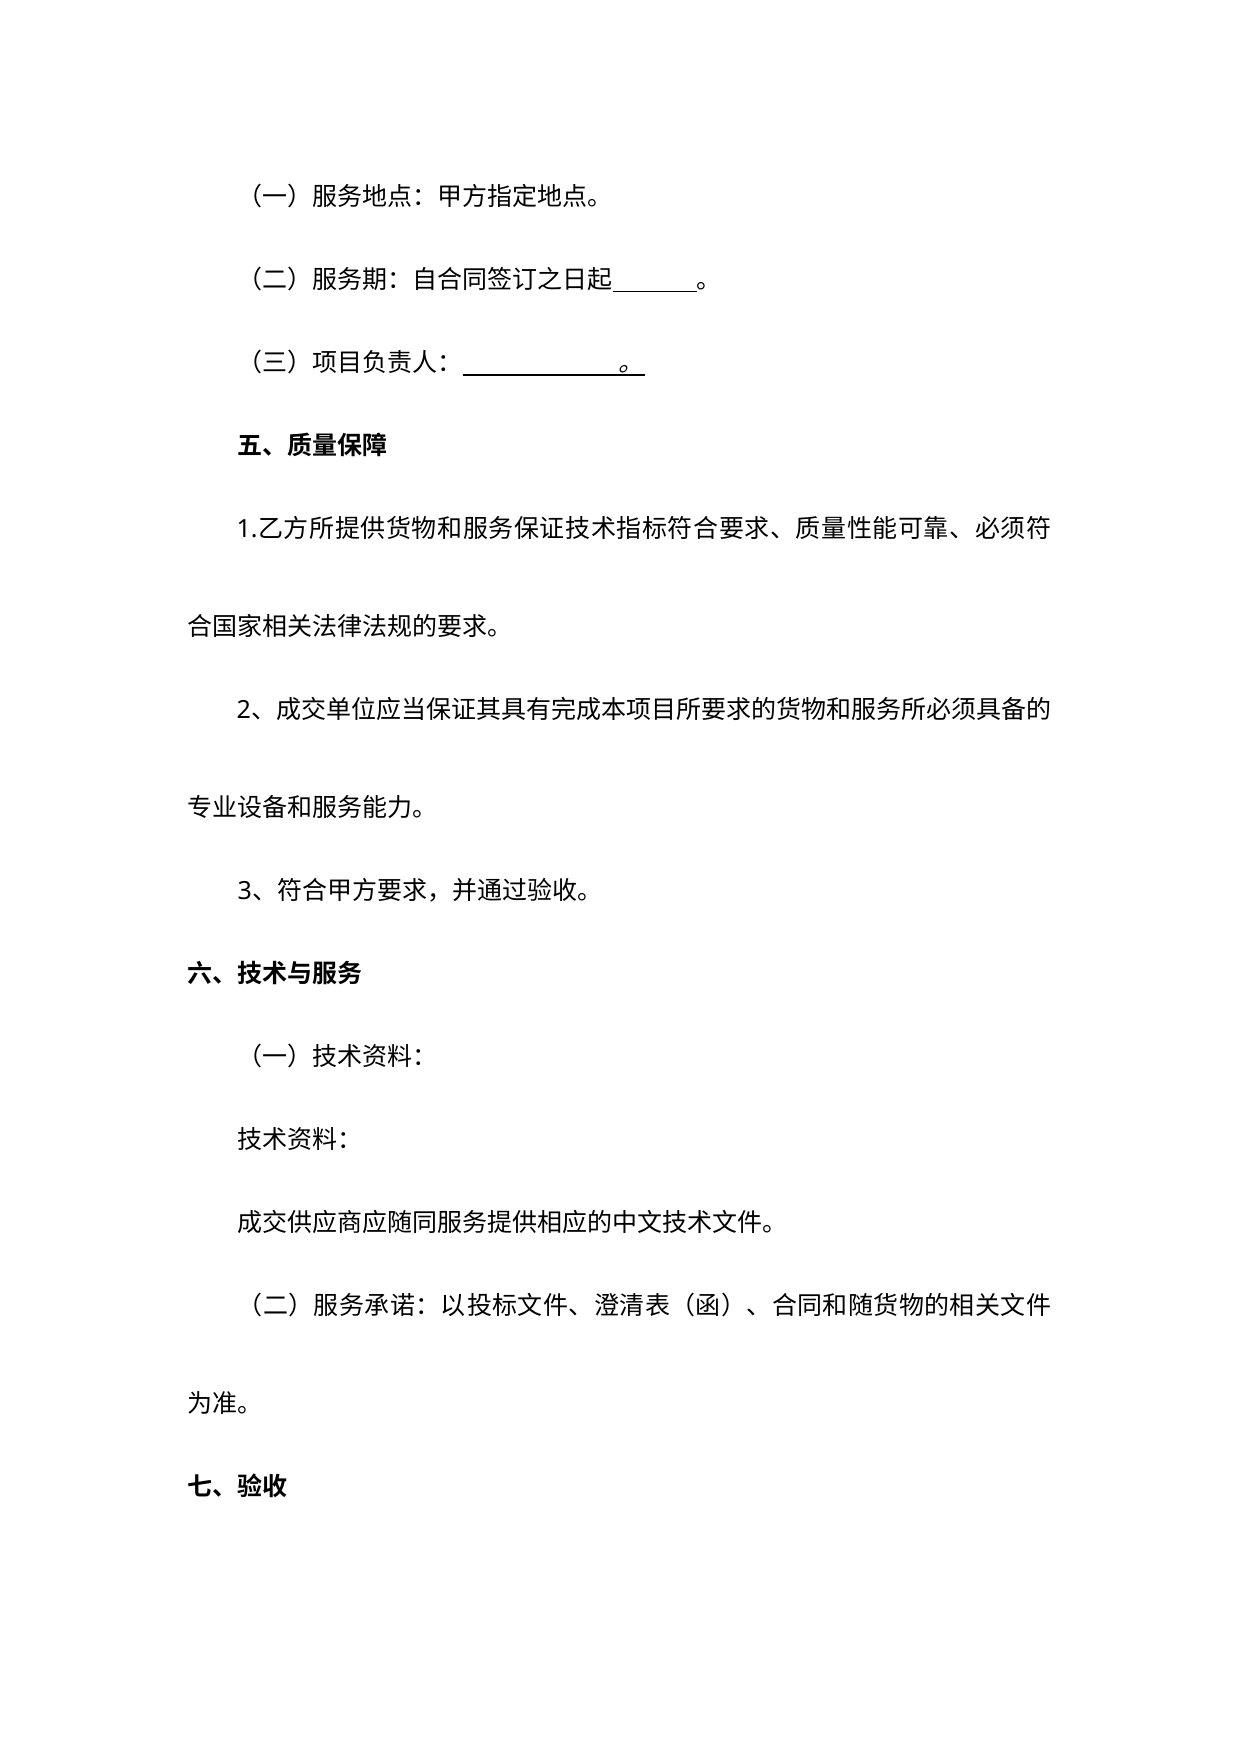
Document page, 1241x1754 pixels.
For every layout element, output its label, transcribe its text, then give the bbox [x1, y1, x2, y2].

text 七、验收 [187, 1452, 1053, 1517]
text （三）项目负责人： 。 [187, 328, 1053, 393]
text （一）服务地点：甲方指定地点。 [187, 162, 1053, 227]
text 成交供应商应随同服务提供相应的中文技术文件。 [187, 1188, 1053, 1253]
text 五、质量保障 [187, 411, 1053, 476]
text 技术资料： [187, 1105, 1053, 1170]
text （二）服务承诺：以投标文件、澄清表（函）、合同和随货物的相关文件为准。 [187, 1271, 1053, 1434]
text （一）技术资料： [187, 1022, 1053, 1087]
text 六、技术与服务 [187, 939, 1053, 1004]
text （二）服务期：自合同签订之日起 。 [187, 245, 1053, 310]
text 2、成交单位应当保证其具有完成本项目所要求的货物和服务所必须具备的专业设备和服务能力。 [187, 675, 1053, 838]
text 3、符合甲方要求，并通过验收。 [187, 856, 1053, 921]
text 1.乙方所提供货物和服务保证技术指标符合要求、质量性能可靠、必须符合国家相关法律法规的要求。 [187, 494, 1053, 657]
